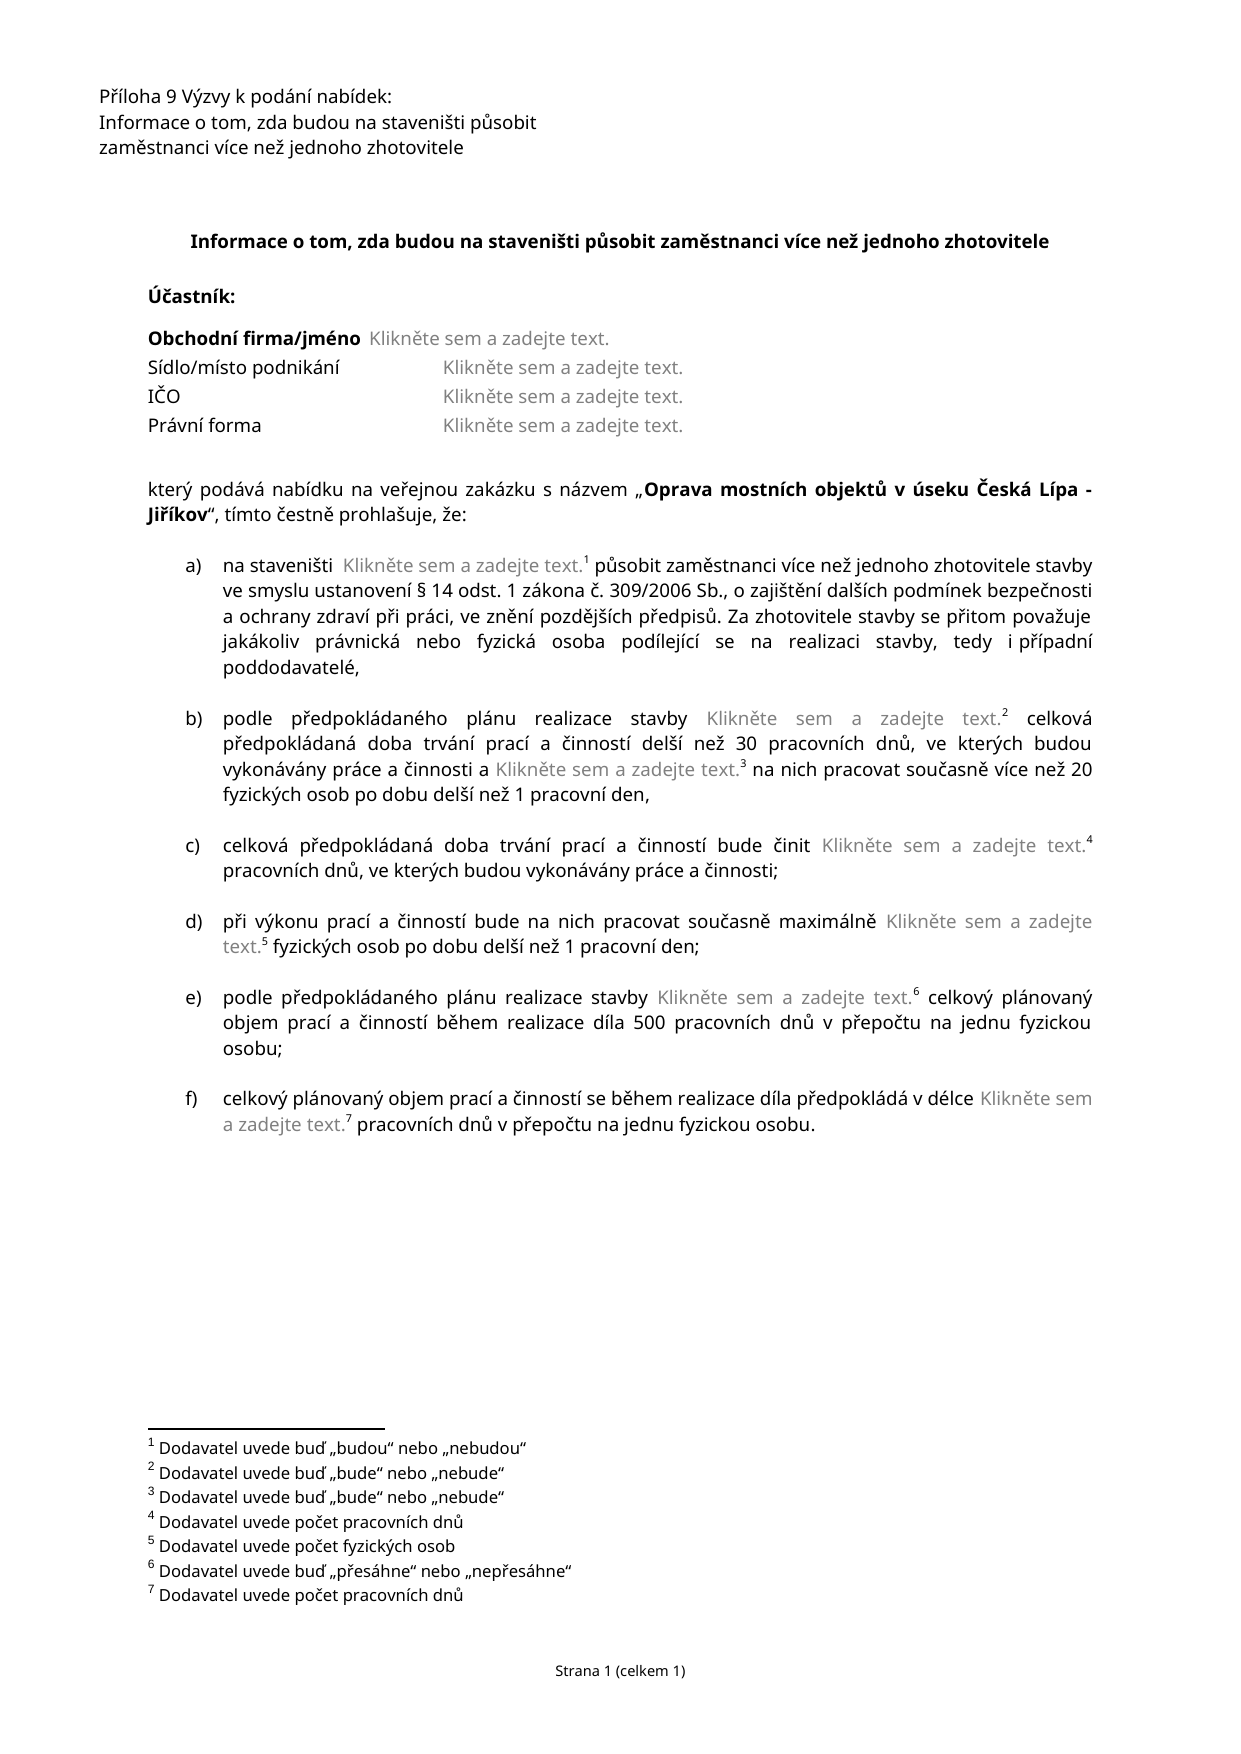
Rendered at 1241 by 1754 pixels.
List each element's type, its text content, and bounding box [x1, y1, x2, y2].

title Informace o tom, zda budou na staveništi působit zaměstnanci více než jednoho zhotovitele [148, 228, 1093, 254]
text IČO [148, 380, 1093, 409]
text který podává nabídku na veřejnou zakázku s názvem „Oprava mostních objektů v úseku Česká Lípa - Jiříkov“, tímto čestně prohlašuje, že: [148, 476, 1093, 527]
text Účastník: [148, 279, 1093, 310]
text Právní forma [148, 409, 1093, 438]
list na staveništi působit zaměstnanci více než jednoho zhotovitele stavby ve smyslu ustanovení § 14 odst. 1 zákona č. 309/2006 Sb., o zajištění dalších podmínek bezpečnosti a ochrany zdraví při práci, ve znění pozdějších předpisů. Za zhotovitele stavby se přitom považuje jakákoliv právnická nebo fyzická osoba podílející se na realizaci stavby, tedy i případní poddodavatelé, [185, 552, 1093, 680]
list celková předpokládaná doba trvání prací a činností bude činit pracovních dnů, ve kterých budou vykonávány práce a činnosti; [185, 832, 1093, 883]
list podle předpokládaného plánu realizace stavby celkový plánovaný objem prací a činností během realizace díla 500 pracovních dnů v přepočtu na jednu fyzickou osobu; [185, 984, 1093, 1061]
list při výkonu prací a činností bude na nich pracovat současně maximálně fyzických osob po dobu delší než 1 pracovní den; [185, 908, 1093, 959]
list celkový plánovaný objem prací a činností se během realizace díla předpokládá v délce pracovních dnů v přepočtu na jednu fyzickou osobu. [185, 1086, 1093, 1137]
text Sídlo/místo podnikání [148, 351, 1093, 380]
text Obchodní firma/jméno [148, 322, 1093, 351]
list podle předpokládaného plánu realizace stavby celková předpokládaná doba trvání prací a činností delší než 30 pracovních dnů, ve kterých budou vykonávány práce a činnosti a na nich pracovat současně více než 20 fyzických osob po dobu delší než 1 pracovní den, [185, 705, 1093, 807]
